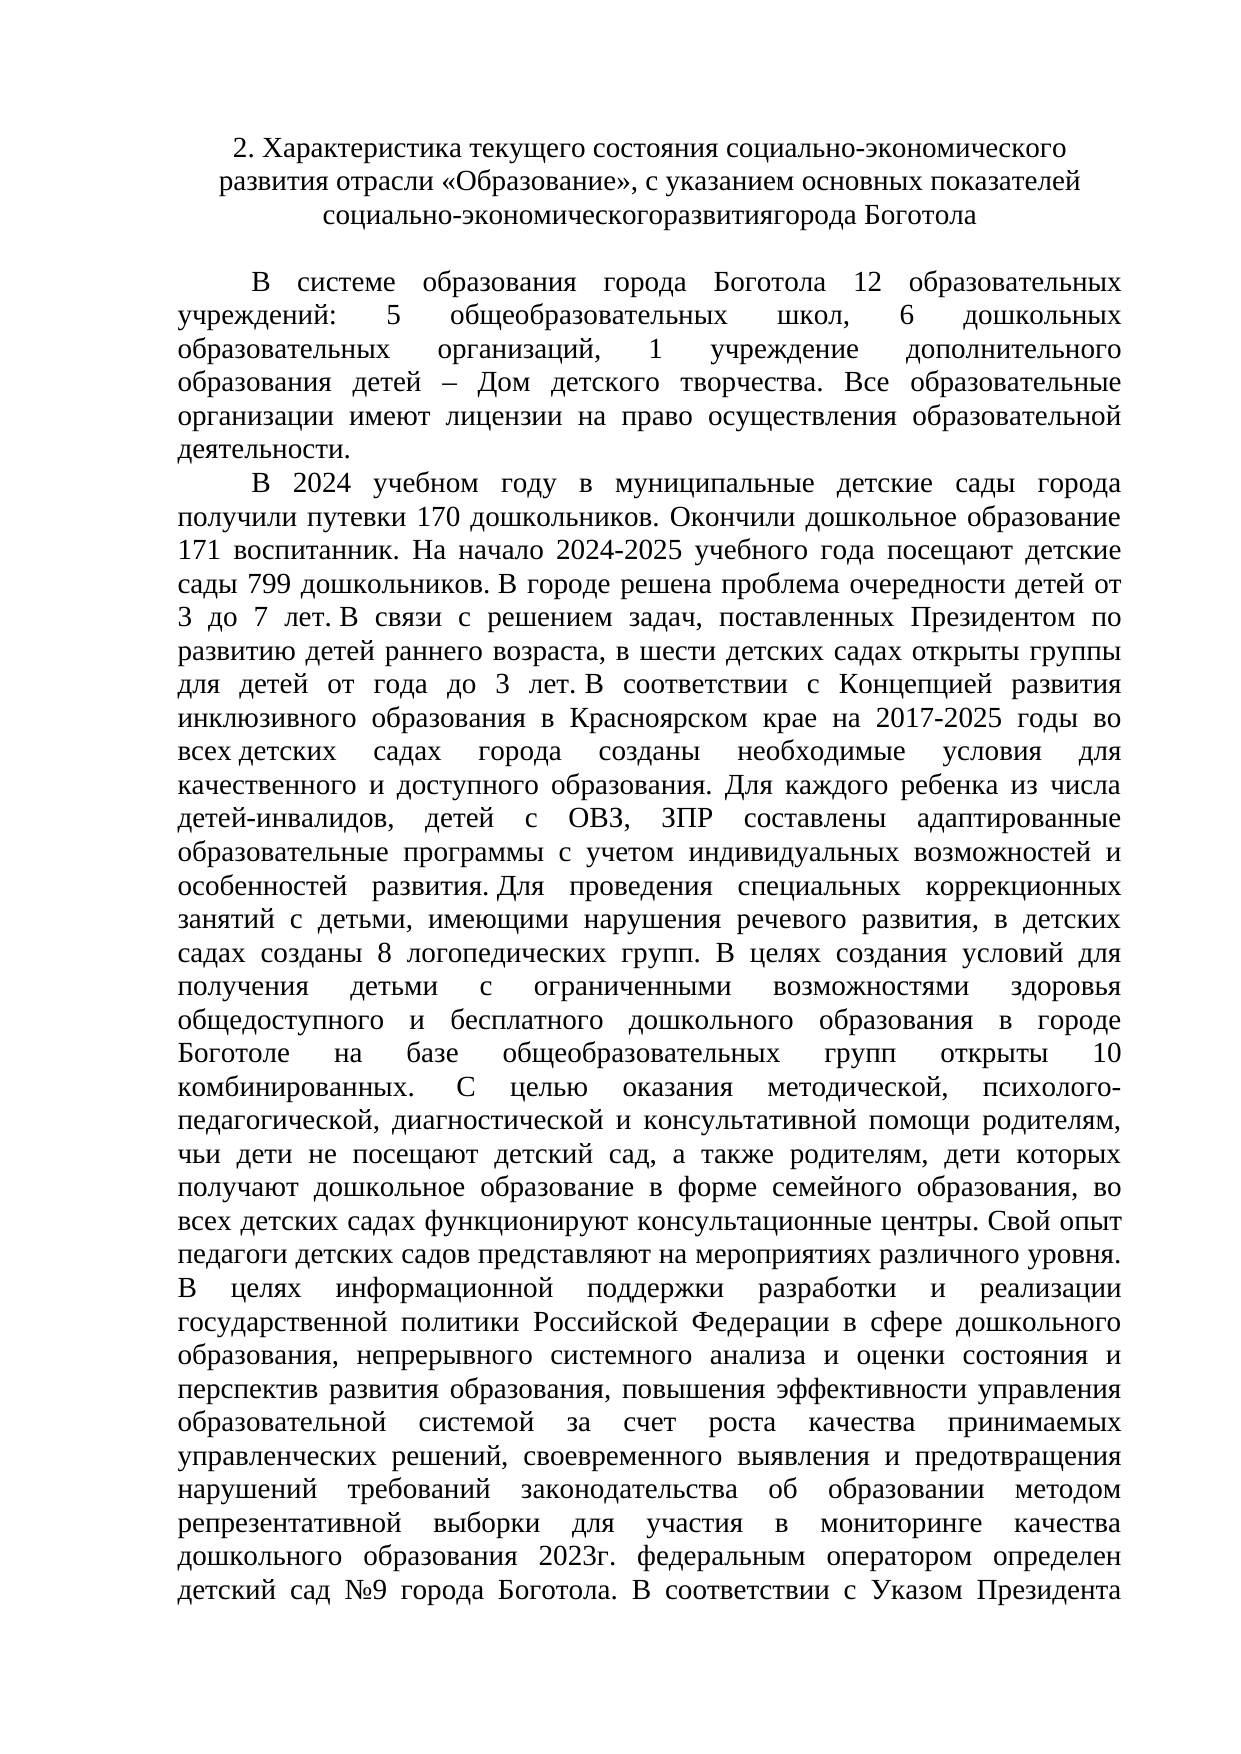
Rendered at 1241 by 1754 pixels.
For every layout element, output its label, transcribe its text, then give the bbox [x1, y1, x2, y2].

text В системе образования города Боготола 12 образовательных учреждений: 5 общеобразовательных школ, 6 дошкольных образовательных организаций, 1 учреждение дополнительного образования детей – Дом детского творчества. Все образовательные организации имеют лицензии на право осуществления образовательной деятельности. [177, 264, 1122, 465]
text 2. Характеристика текущего состояния социально-экономического [177, 130, 1122, 163]
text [177, 465, 1122, 1606]
text развития отрасли «Образование», с указанием основных показателей социально-экономическогоразвитиягорода Боготола [177, 163, 1122, 230]
